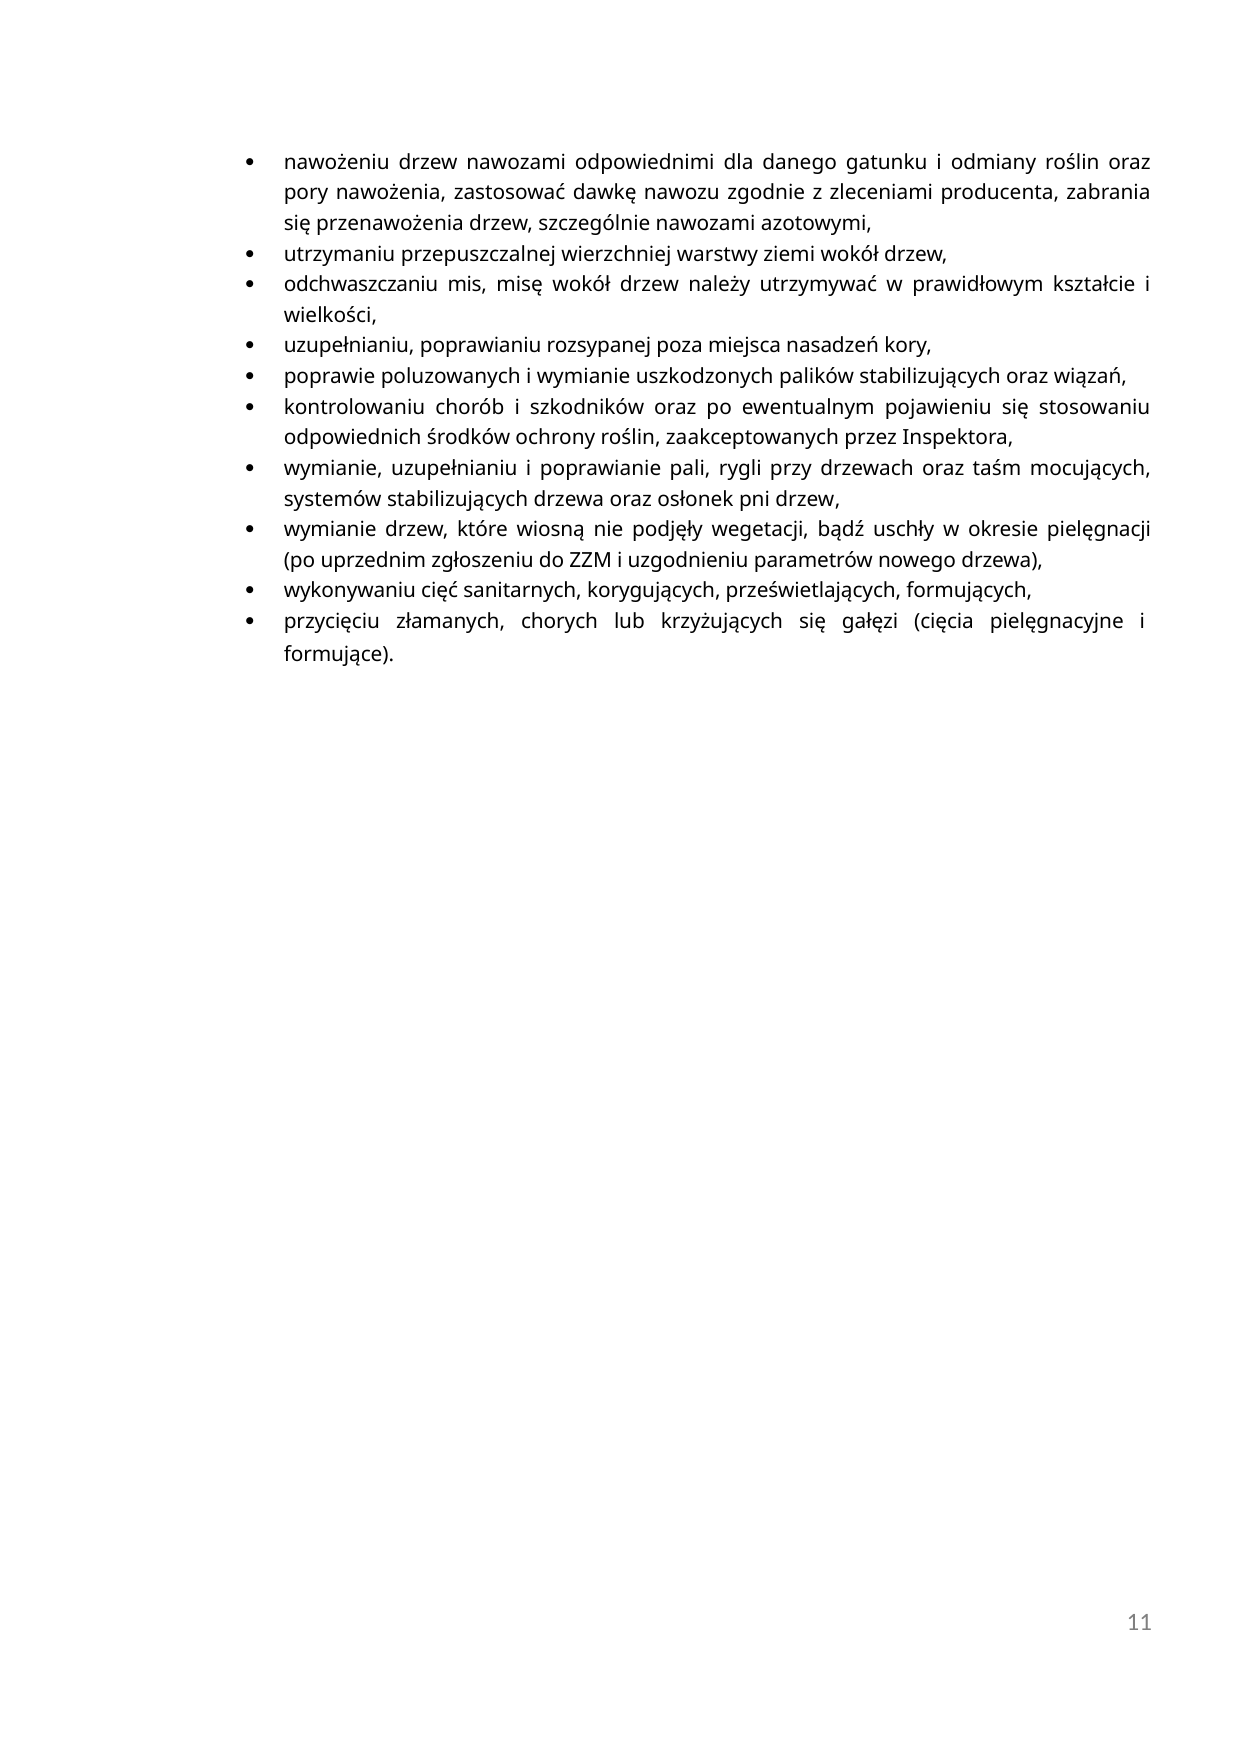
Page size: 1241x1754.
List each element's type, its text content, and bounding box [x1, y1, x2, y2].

list odchwaszczaniu mis, misę wokół drzew należy utrzymywać w prawidłowym kształcie i wielkości, [246, 269, 1152, 328]
list utrzymaniu przepuszczalnej wierzchniej warstwy ziemi wokół drzew, [246, 239, 1152, 267]
list poprawie poluzowanych i wymianie uszkodzonych palików stabilizujących oraz wiązań, [246, 361, 1152, 390]
list wymianie drzew, które wiosną nie podjęły wegetacji, bądź uschły w okresie pielęgnacji (po uprzednim zgłoszeniu do ZZM i uzgodnieniu parametrów nowego drzewa), [246, 514, 1152, 573]
list kontrolowaniu chorób i szkodników oraz po ewentualnym pojawieniu się stosowaniu odpowiednich środków ochrony roślin, zaakceptowanych przez Inspektora, [246, 392, 1152, 451]
list uzupełnianiu, poprawianiu rozsypanej poza miejsca nasadzeń kory, [246, 331, 1152, 359]
list wykonywaniu cięć sanitarnych, korygujących, prześwietlających, formujących, [246, 576, 1152, 604]
list wymianie, uzupełnianiu i poprawianie pali, rygli przy drzewach oraz taśm mocujących, systemów stabilizujących drzewa oraz osłonek pni drzew, [246, 453, 1152, 512]
list przycięciu złamanych, chorych lub krzyżujących się gałęzi (cięcia pielęgnacyjne i formujące). [246, 606, 1146, 667]
list nawożeniu drzew nawozami odpowiednimi dla danego gatunku i odmiany roślin oraz pory nawożenia, zastosować dawkę nawozu zgodnie z zleceniami producenta, zabrania się przenawożenia drzew, szczególnie nawozami azotowymi, [246, 147, 1152, 237]
